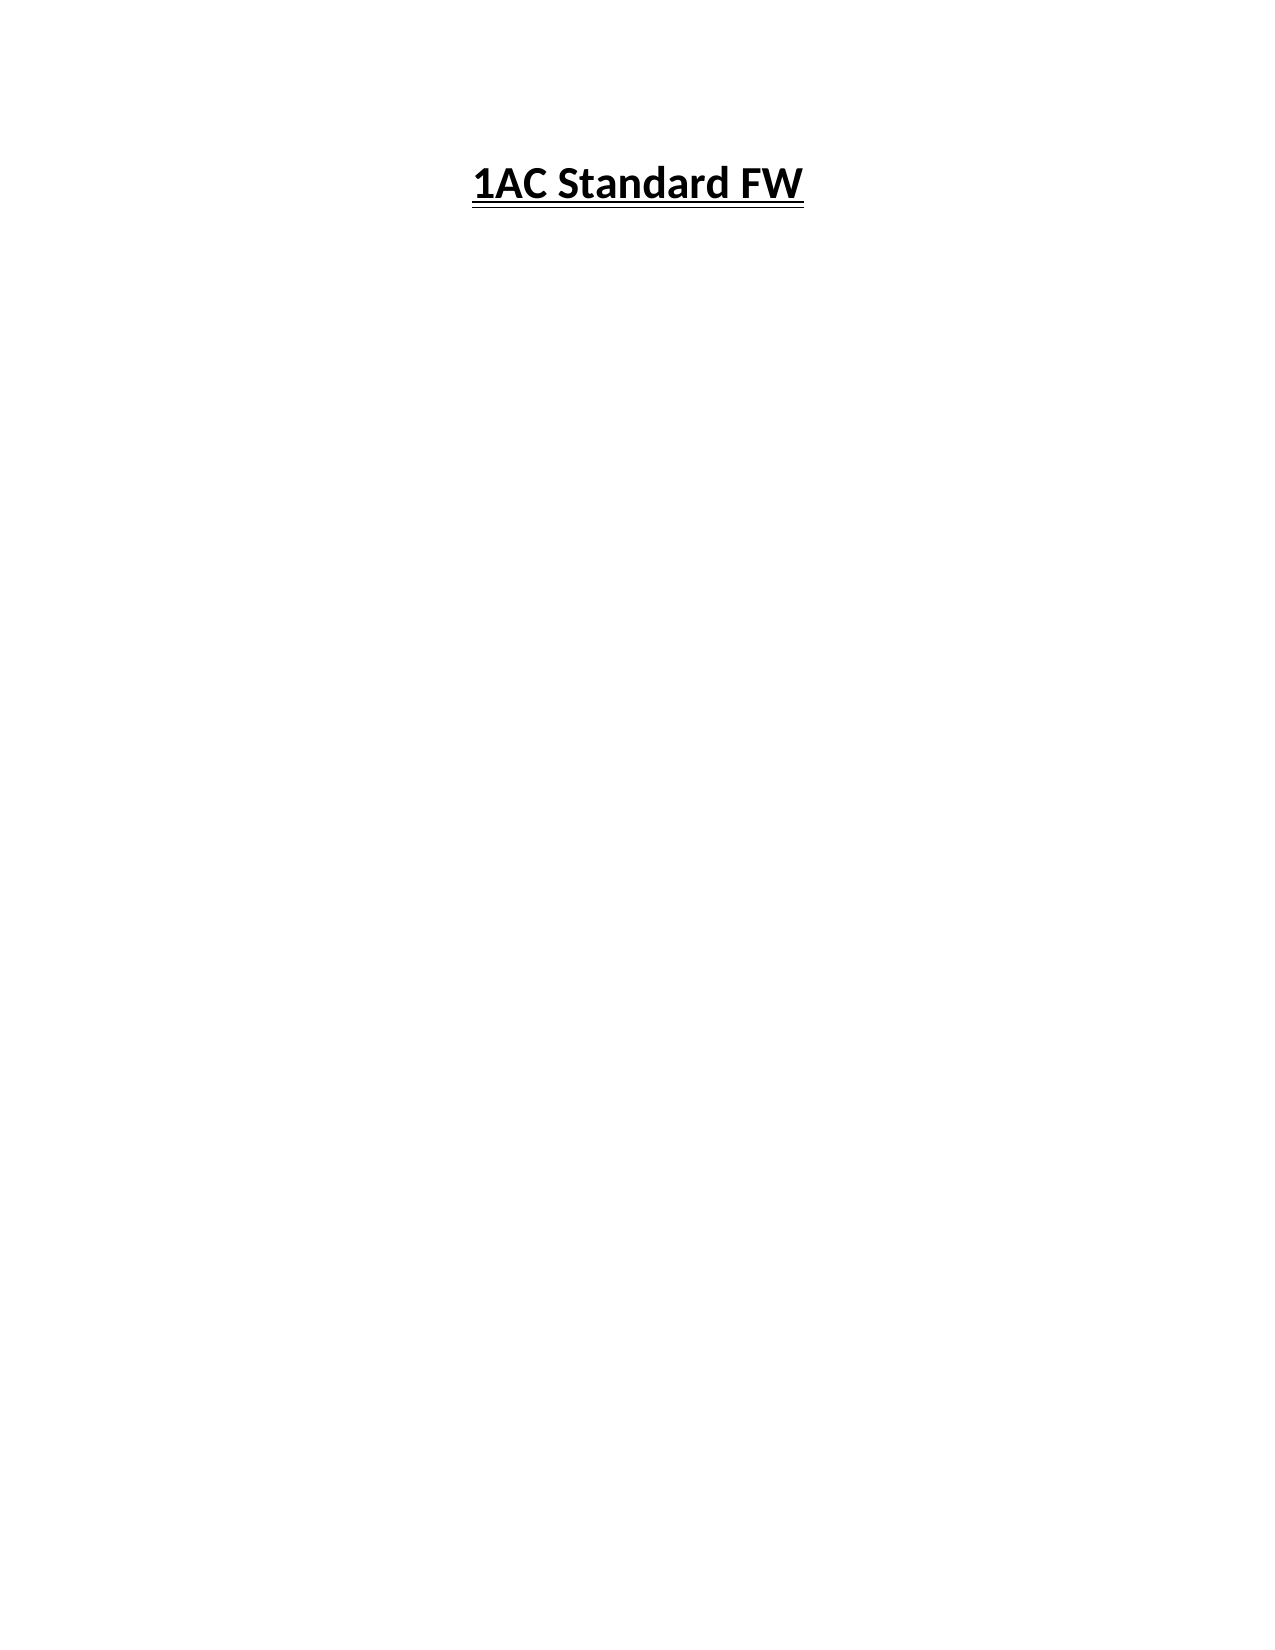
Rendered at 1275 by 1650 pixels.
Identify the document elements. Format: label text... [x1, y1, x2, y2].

subtitle 1AC Standard FW [150, 154, 1125, 210]
